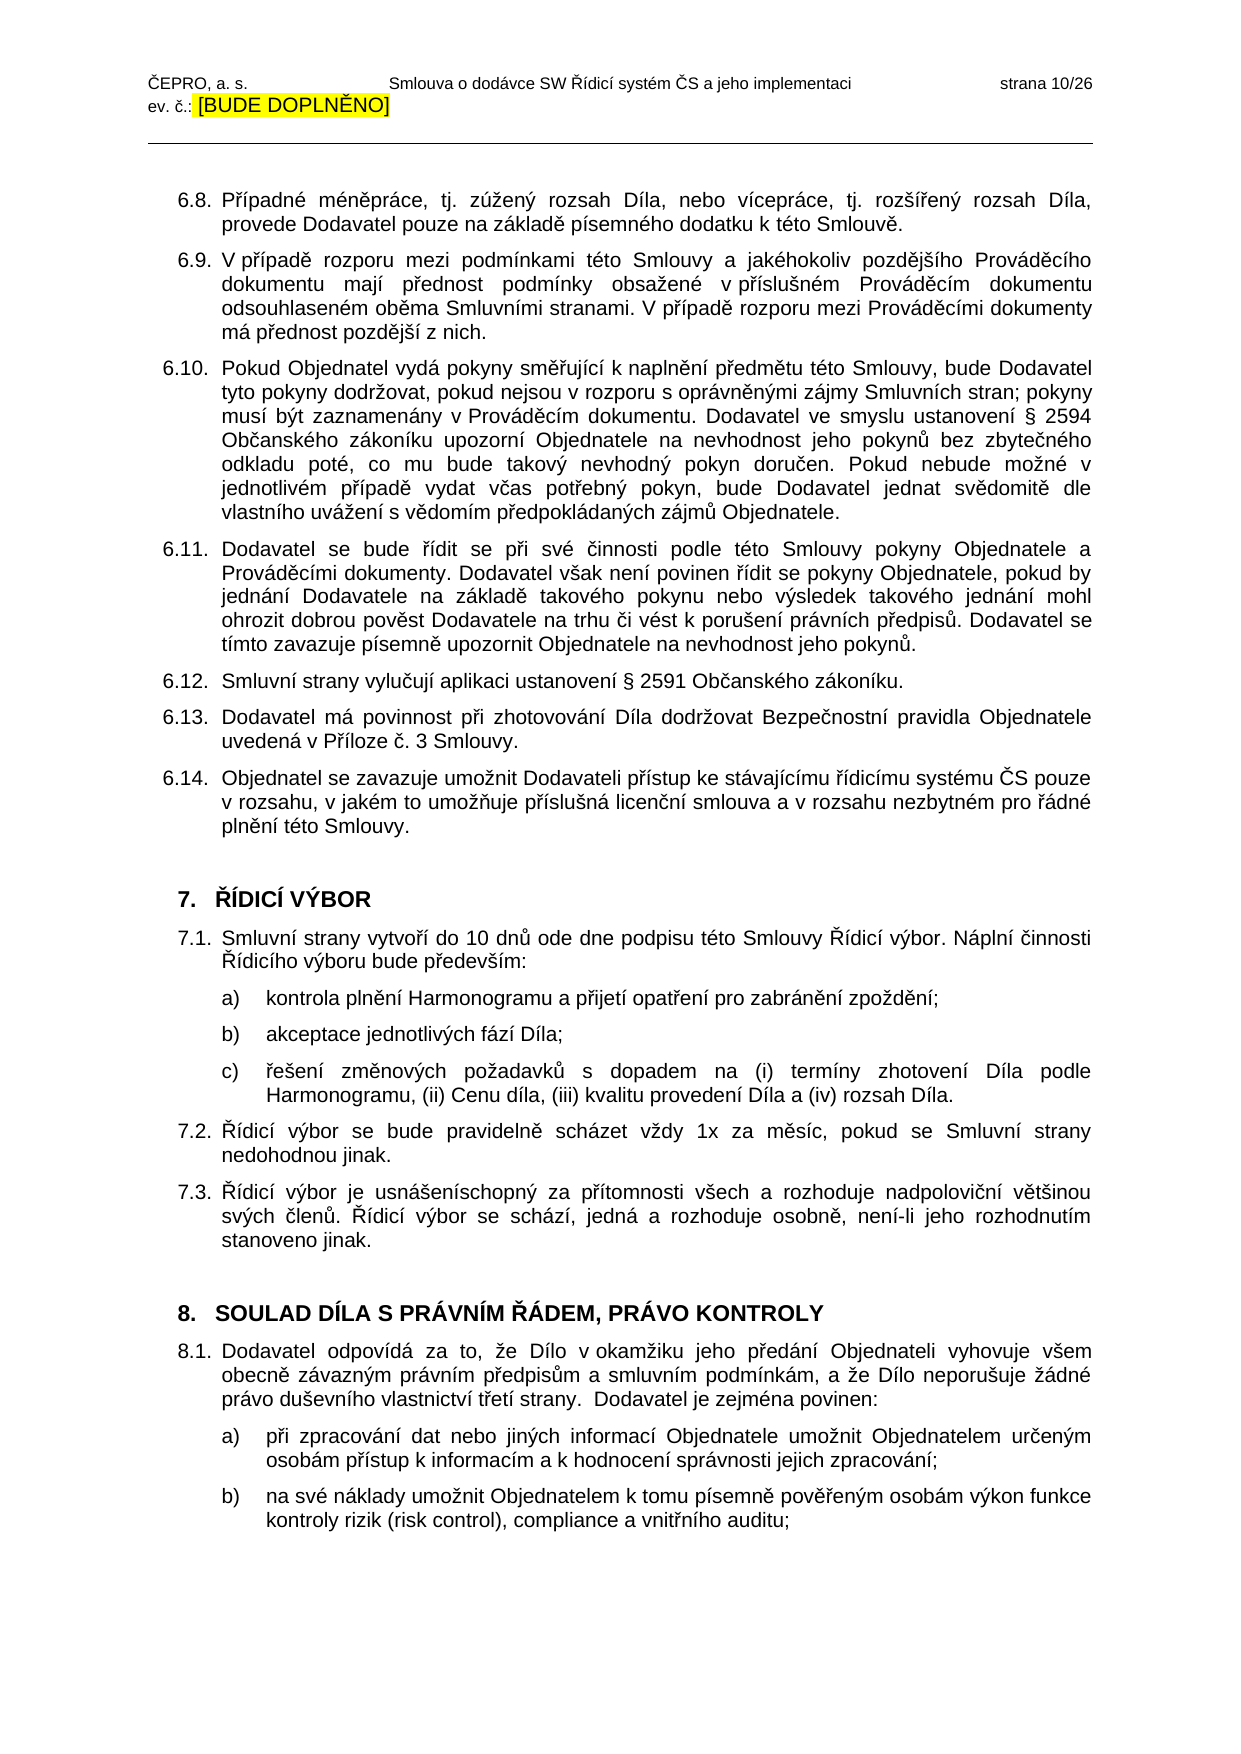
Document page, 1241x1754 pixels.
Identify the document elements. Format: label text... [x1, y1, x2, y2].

text Pokud Objednatel vydá pokyny směřující k naplnění předmětu této Smlouvy, bude Dodavatel tyto pokyny dodržovat, pokud nejsou v rozporu s oprávněnými zájmy Smluvních stran; pokyny musí být zaznamenány v Prováděcím dokumentu. Dodavatel ve smyslu ustanovení § 2594 Občanského zákoníku upozorní Objednatele na nevhodnost jeho pokynů bez zbytečného odkladu poté, co mu bude takový nevhodný pokyn doručen. Pokud nebude možné v jednotlivém případě vydat včas potřebný pokyn, bude Dodavatel jednat svědomitě dle vlastního uvážení s vědomím předpokládaných zájmů Objednatele. [162, 356, 1093, 524]
subtitle Řídicí výbor [177, 886, 1093, 913]
list kontrola plnění Harmonogramu a přijetí opatření pro zabránění zpoždění; [221, 986, 1093, 1010]
text Dodavatel má povinnost při zhotovování Díla dodržovat Bezpečnostní pravidla Objednatele uvedená v Příloze č. 3 Smlouvy. [162, 705, 1093, 753]
text Objednatel se zavazuje umožnit Dodavateli přístup ke stávajícímu řídicímu systému ČS pouze v rozsahu, v jakém to umožňuje příslušná licenční smlouva a v rozsahu nezbytném pro řádné plnění této Smlouvy. [162, 766, 1093, 837]
text Smluvní strany vytvoří do 10 dnů ode dne podpisu této Smlouvy Řídicí výbor. Náplní činnosti Řídicího výboru bude především: [177, 925, 1093, 973]
text Dodavatel se bude řídit se při své činnosti podle této Smlouvy pokyny Objednatele a Prováděcími dokumenty. Dodavatel však není povinen řídit se pokyny Objednatele, pokud by jednání Dodavatele na základě takového pokynu nebo výsledek takového jednání mohl ohrozit dobrou pověst Dodavatele na trhu či vést k porušení právních předpisů. Dodavatel se tímto zavazuje písemně upozornit Objednatele na nevhodnost jeho pokynů. [162, 536, 1093, 656]
list při zpracování dat nebo jiných informací Objednatele umožnit Objednatelem určeným osobám přístup k informacím a k hodnocení správnosti jejich zpracování; [221, 1423, 1093, 1471]
list akceptace jednotlivých fází Díla; [221, 1022, 1093, 1046]
text Případné méněpráce, tj. zúžený rozsah Díla, nebo vícepráce, tj. rozšířený rozsah Díla, provede Dodavatel pouze na základě písemného dodatku k této Smlouvě. [177, 187, 1093, 235]
list řešení změnových požadavků s dopadem na (i) termíny zhotovení Díla podle Harmonogramu, (ii) Cenu díla, (iii) kvalitu provedení Díla a (iv) rozsah Díla. [221, 1059, 1093, 1107]
subtitle Soulad Díla s právním řádem, Právo kontroly [177, 1300, 1093, 1327]
text V případě rozporu mezi podmínkami této Smlouvy a jakéhokoliv pozdějšího Prováděcího dokumentu mají přednost podmínky obsažené v příslušném Prováděcím dokumentu odsouhlaseném oběma Smluvními stranami. V případě rozporu mezi Prováděcími dokumenty má přednost pozdější z nich. [177, 248, 1093, 344]
list na své náklady umožnit Objednatelem k tomu písemně pověřeným osobám výkon funkce kontroly rizik (risk control), compliance a vnitřního auditu; [221, 1484, 1093, 1532]
text Smluvní strany vylučují aplikaci ustanovení § 2591 Občanského zákoníku. [162, 669, 1093, 693]
text Řídicí výbor se bude pravidelně scházet vždy 1x za měsíc, pokud se Smluvní strany nedohodnou jinak. [177, 1119, 1093, 1167]
text Řídicí výbor je usnášeníschopný za přítomnosti všech a rozhoduje nadpoloviční většinou svých členů. Řídicí výbor se schází, jedná a rozhoduje osobně, není-li jeho rozhodnutím stanoveno jinak. [177, 1179, 1093, 1251]
text Dodavatel odpovídá za to, že Dílo v okamžiku jeho předání Objednateli vyhovuje všem obecně závazným právním předpisům a smluvním podmínkám, a že Dílo neporušuje žádné právo duševního vlastnictví třetí strany. Dodavatel je zejména povinen: [177, 1339, 1093, 1411]
